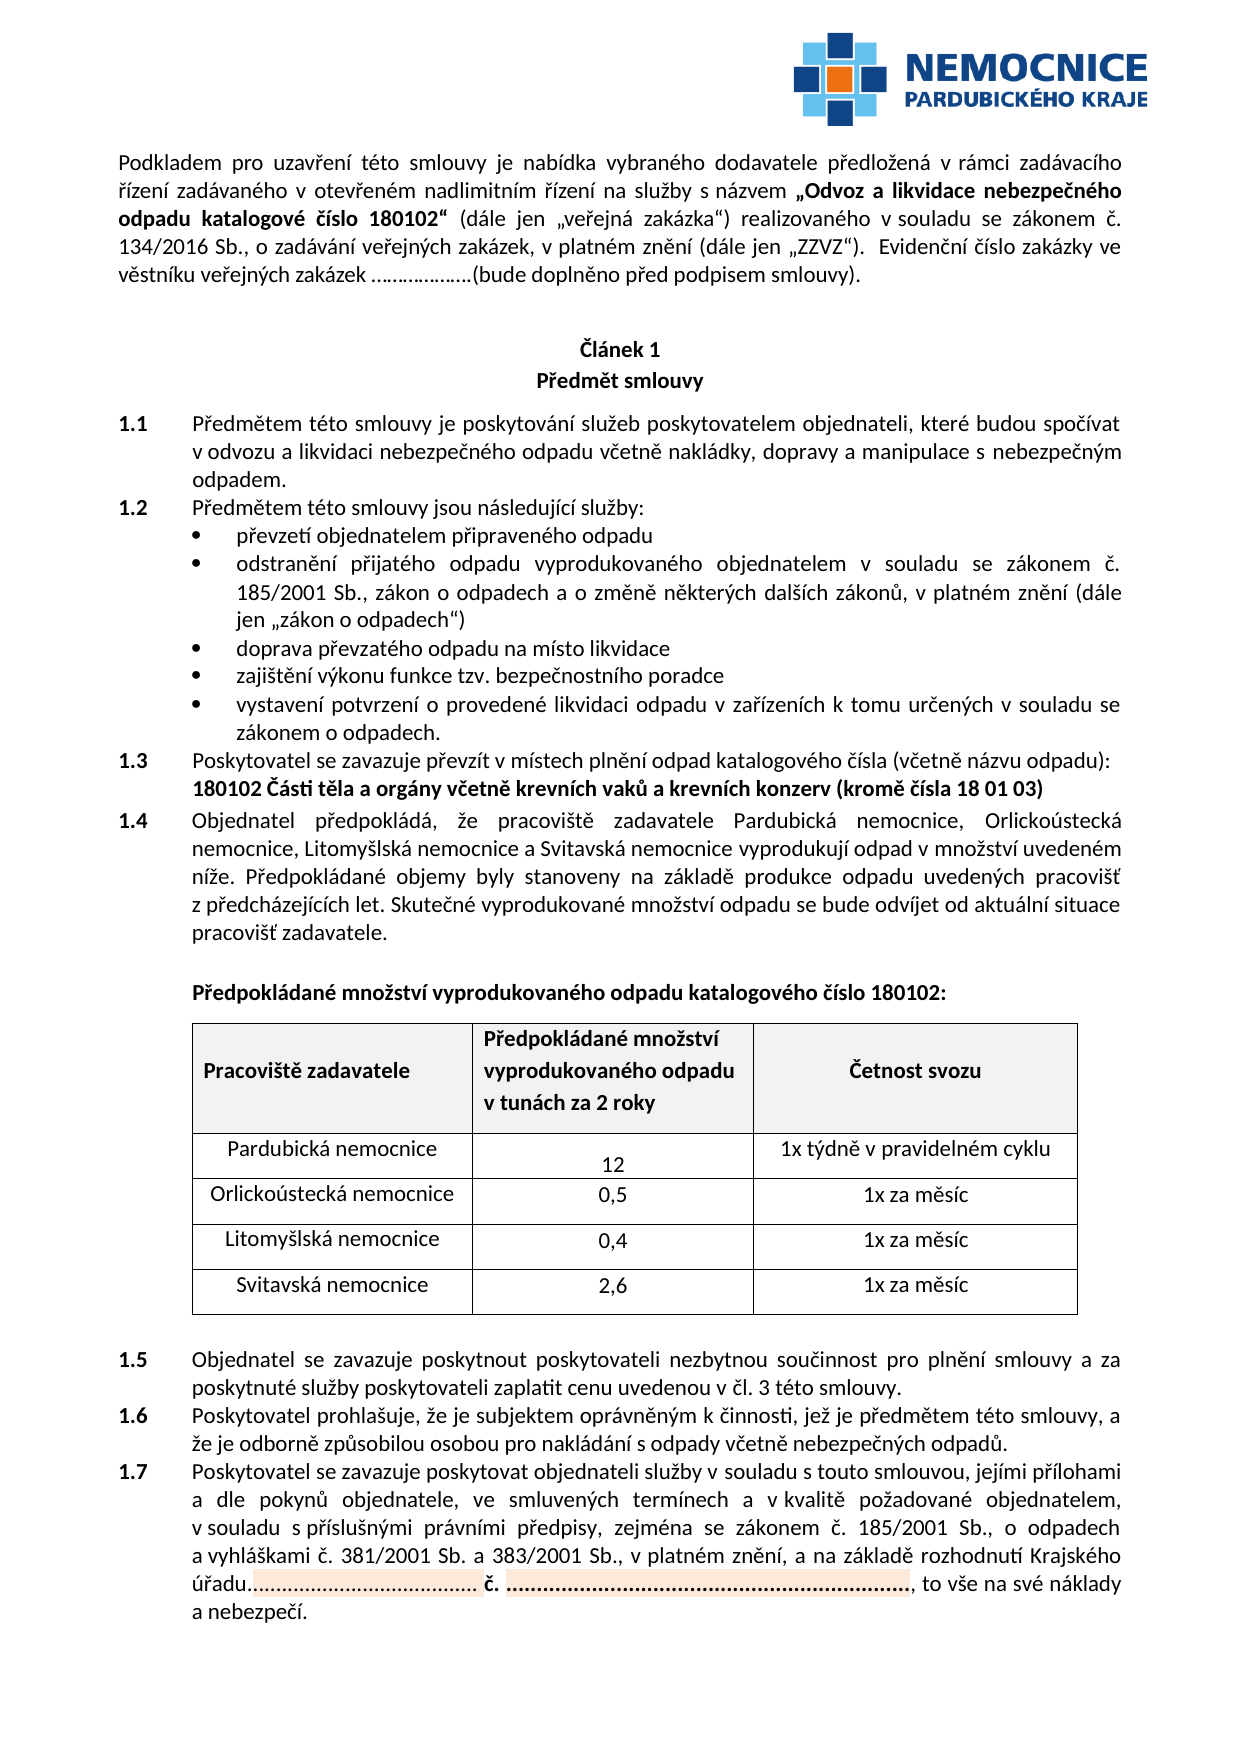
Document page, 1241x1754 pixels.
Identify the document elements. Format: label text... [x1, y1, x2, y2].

table_cell 0,4 [473, 1225, 753, 1269]
list vystavení potvrzení o provedené likvidaci odpadu v zařízeních k tomu určených v souladu se zákonem o odpadech. [192, 690, 1122, 746]
list doprava převzatého odpadu na místo likvidace [192, 634, 1122, 662]
table_cell Litomyšlská nemocnice [193, 1225, 472, 1269]
table_cell 1x za měsíc [754, 1179, 1077, 1223]
subtitle Předmět smlouvy [118, 366, 1122, 394]
list převzetí objednatelem připraveného odpadu [192, 522, 1122, 549]
table_cell 2,6 [473, 1270, 753, 1314]
picture [792, 31, 1148, 127]
table_cell Svitavská nemocnice [193, 1270, 472, 1314]
text 1.4 Objednatel předpokládá, že pracoviště zadavatele Pardubická nemocnice, Orlickoústecká nemocnice, Litomyšlská nemocnice a Svitavská nemocnice vyprodukují odpad v množství uvedeném níže. Předpokládané objemy byly stanoveny na základě produkce odpadu uvedených pracovišť z předcházejících let. Skutečné vyprodukované množství odpadu se bude odvíjet od aktuální situace pracovišť zadavatele. [118, 806, 1122, 946]
text 1.1 Předmětem této smlouvy je poskytování služeb poskytovatelem objednateli, které budou spočívat v odvozu a likvidaci nebezpečného odpadu včetně nakládky, dopravy a manipulace s nebezpečným odpadem. [118, 409, 1122, 493]
list zajištění výkonu funkce tzv. bezpečnostního poradce [192, 662, 1122, 690]
table_cell 1x týdně v pravidelném cyklu [754, 1134, 1077, 1178]
table_cell 1x za měsíc [754, 1225, 1077, 1269]
table_header Pracoviště zadavatele [193, 1024, 472, 1133]
text 1.5 Objednatel se zavazuje poskytnout poskytovateli nezbytnou součinnost pro plnění smlouvy a za poskytnuté služby poskytovateli zaplatit cenu uvedenou v čl. 3 této smlouvy. [118, 1345, 1122, 1401]
text 1.2 Předmětem této smlouvy jsou následující služby: [118, 493, 1122, 522]
text 1.6 Poskytovatel prohlašuje, že je subjektem oprávněným k činnosti, jež je předmětem této smlouvy, a že je odborně způsobilou osobou pro nakládání s odpady včetně nebezpečných odpadů. [118, 1401, 1122, 1457]
table_cell 1x za měsíc [754, 1270, 1077, 1314]
subtitle Podkladem pro uzavření této smlouvy je nabídka vybraného dodavatele předložená v rámci zadávacího řízení zadávaného v otevřeném nadlimitním řízení na služby s názvem „Odvoz a likvidace nebezpečného odpadu katalogové číslo 180102“ (dále jen „veřejná zakázka“) realizovaného v souladu se zákonem č. 134/2016 Sb., o zadávání veřejných zakázek, v platném znění (dále jen „ZZVZ“). Evidenční číslo zakázky ve věstníku veřejných zakázek ……………….(bude doplněno před podpisem smlouvy). [118, 148, 1122, 288]
table_cell Orlickoústecká nemocnice [193, 1179, 472, 1223]
table_cell Pardubická nemocnice [193, 1134, 472, 1178]
text Předpokládané množství vyprodukovaného odpadu katalogového číslo 180102: [118, 978, 1122, 1006]
text Článek 1 [118, 336, 1122, 363]
list odstranění přijatého odpadu vyprodukovaného objednatelem v souladu se zákonem č. 185/2001 Sb., zákon o odpadech a o změně některých dalších zákonů, v platném znění (dále jen „zákon o odpadech“) [192, 549, 1122, 634]
table_cell 12 [473, 1134, 753, 1178]
table_header Četnost svozu [754, 1024, 1077, 1133]
table_cell 0,5 [473, 1179, 753, 1223]
text 180102 Části těla a orgány včetně krevních vaků a krevních konzerv (kromě čísla 18 01 03) [118, 774, 1122, 802]
text 1.7 Poskytovatel se zavazuje poskytovat objednateli služby v souladu s touto smlouvou, jejími přílohami a dle pokynů objednatele, ve smluvených termínech a v kvalitě požadované objednatelem, v souladu s příslušnými právními předpisy, zejména se zákonem č. 185/2001 Sb., o odpadech a vyhláškami č. 381/2001 Sb. a 383/2001 Sb., v platném znění, a na základě rozhodnutí Krajského úřadu........................................ č. .................................................................., to vše na své náklady a nebezpečí. [118, 1457, 1122, 1625]
table_header Předpokládané množství vyprodukovaného odpadu v tunách za 2 roky [473, 1024, 753, 1133]
text 1.3 Poskytovatel se zavazuje převzít v místech plnění odpad katalogového čísla (včetně názvu odpadu): [118, 746, 1122, 774]
